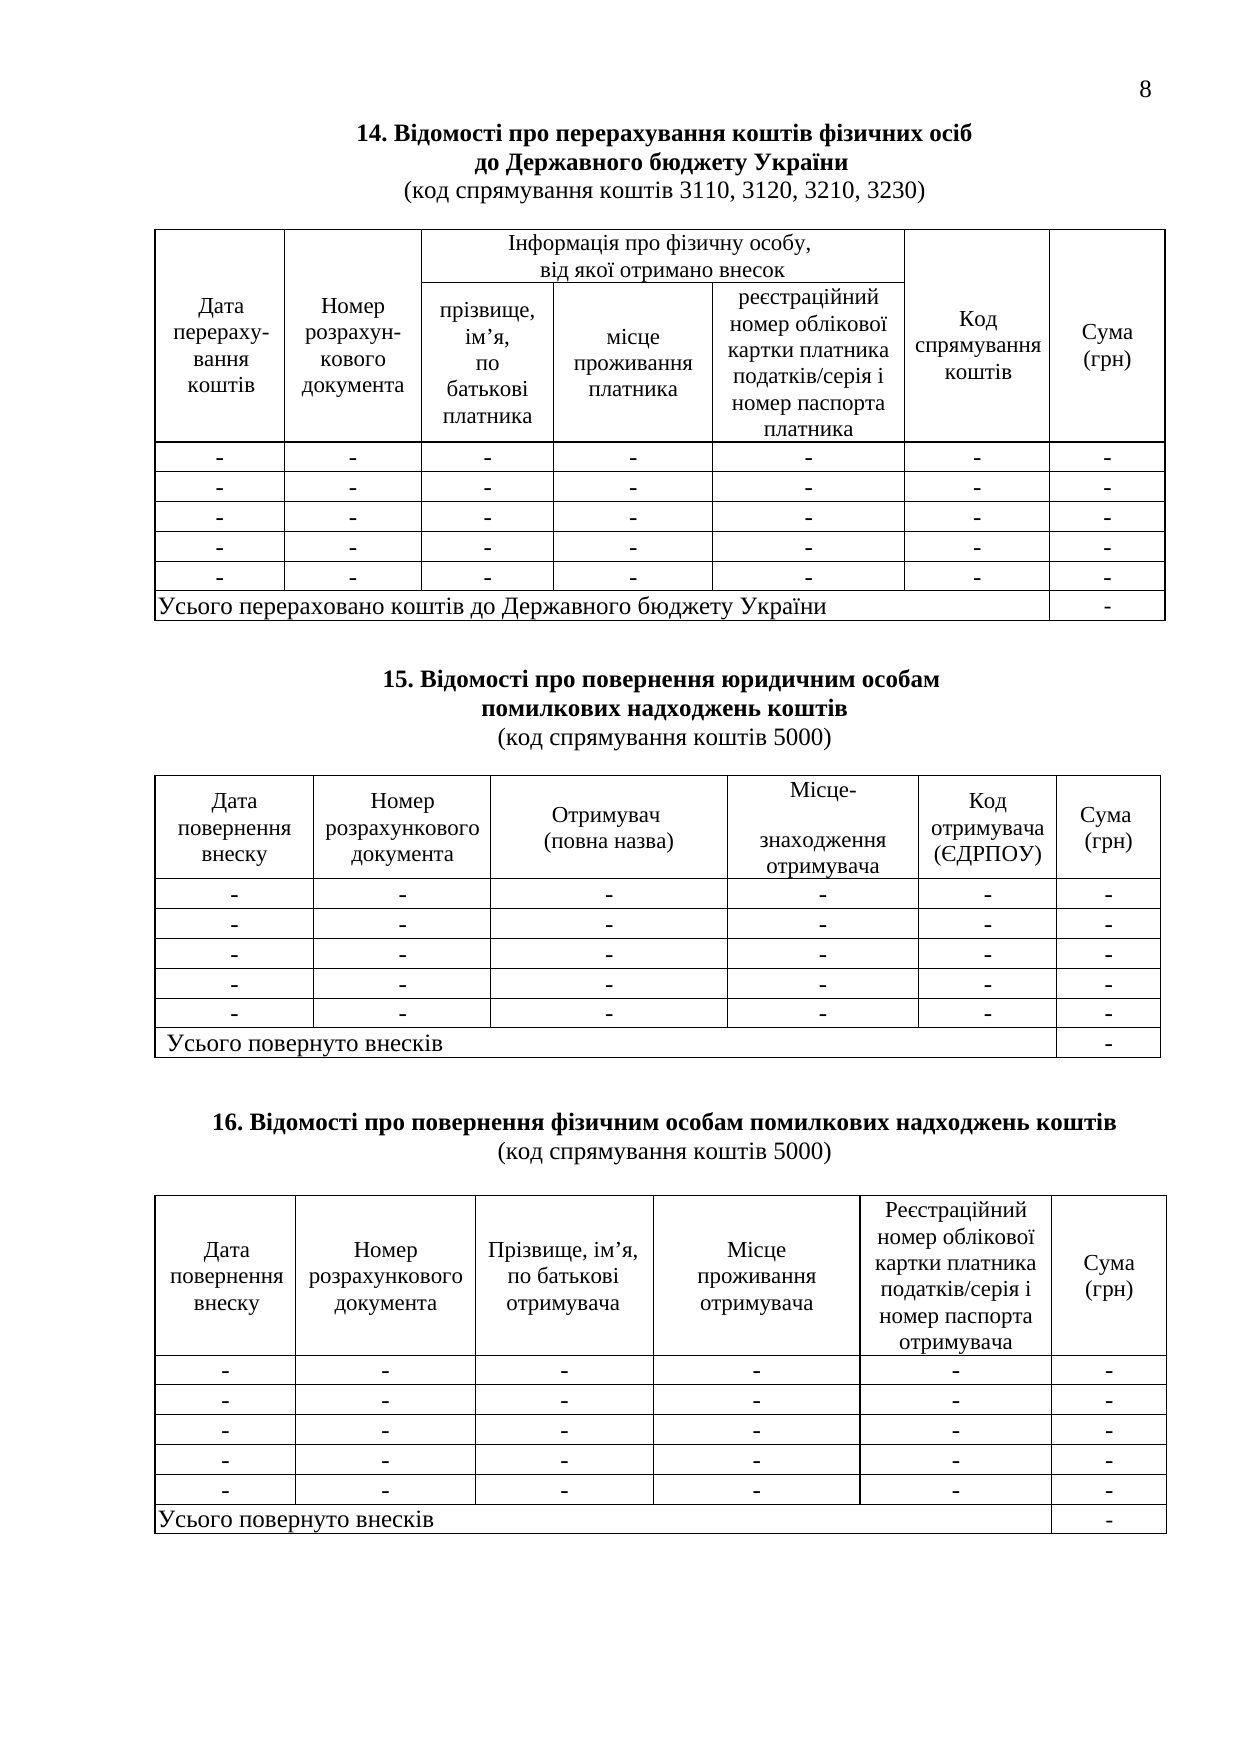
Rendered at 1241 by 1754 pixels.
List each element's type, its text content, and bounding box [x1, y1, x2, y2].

table_cell - [285, 443, 421, 471]
table_cell - [156, 969, 313, 997]
subtitle 14. Відомості про перерахування коштів фізичних осіб [177, 118, 1152, 147]
table_cell - [491, 909, 727, 938]
table_cell - [156, 1445, 295, 1474]
table_header Сума (грн) [1050, 230, 1164, 441]
table_cell - [1057, 909, 1160, 938]
table_cell - [905, 502, 1049, 531]
table_cell - [156, 502, 284, 531]
table_cell - [491, 969, 727, 997]
table_cell - [1052, 1415, 1166, 1444]
table_cell - [1057, 939, 1160, 968]
table_header Дата повернення внеску [156, 776, 313, 878]
table_cell - [422, 472, 553, 501]
table_cell - [285, 472, 421, 501]
table_cell - [919, 879, 1056, 908]
table_cell - [314, 939, 490, 968]
table_cell - [296, 1475, 475, 1503]
table_cell - [1057, 1028, 1160, 1057]
table_cell - [1050, 591, 1164, 620]
table_cell - [296, 1356, 475, 1384]
table_cell - [422, 502, 553, 531]
table_cell - [654, 1356, 859, 1384]
table_header Місце проживання отримувача [654, 1196, 859, 1354]
table_cell - [1052, 1385, 1166, 1414]
table_cell - [296, 1445, 475, 1474]
table_cell - [491, 939, 727, 968]
table_header Дата повернення внеску [156, 1196, 295, 1354]
table_header Код отримувача (ЄДРПОУ) [919, 776, 1056, 878]
table_cell - [861, 1415, 1051, 1444]
table_cell - [919, 999, 1056, 1027]
table_cell - [919, 939, 1056, 968]
subtitle 15. Відомості про повернення юридичним особам помилкових надходжень коштів [177, 664, 1152, 722]
table_header Прізвище, ім’я, по батькові отримувача [476, 1196, 653, 1354]
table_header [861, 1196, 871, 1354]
table_cell - [156, 879, 313, 908]
table_cell - [156, 1415, 295, 1444]
table_cell - [919, 969, 1056, 997]
table_header Дата перераху- вання коштів [156, 230, 284, 441]
table_cell - [476, 1385, 653, 1414]
table_cell - [1052, 1445, 1166, 1474]
table_cell - [713, 472, 904, 501]
table_cell - [296, 1415, 475, 1444]
table_cell - [1050, 443, 1164, 471]
table_cell - [1050, 532, 1164, 561]
table_cell Усього перераховано коштів до Державного бюджету України [156, 591, 1049, 620]
table_cell Усього повернуто внесків [156, 1505, 1051, 1533]
table_cell - [905, 443, 1049, 471]
table_cell - [905, 562, 1049, 590]
table_cell - [1052, 1505, 1166, 1533]
table_cell - [156, 532, 284, 561]
table_cell - [1052, 1356, 1166, 1384]
table_cell - [422, 532, 553, 561]
table_cell - [422, 443, 553, 471]
table_cell - [713, 562, 904, 590]
table_cell - [1050, 502, 1164, 531]
table_cell - [1052, 1475, 1166, 1503]
table_cell - [314, 909, 490, 938]
table_cell - [285, 502, 421, 531]
table_cell - [728, 939, 918, 968]
table_header Номер розрахун- кового документа [285, 230, 421, 441]
table_cell - [905, 472, 1049, 501]
table_cell - [1057, 879, 1160, 908]
table_cell - [156, 1356, 295, 1384]
table_cell - [713, 532, 904, 561]
table_cell - [476, 1356, 653, 1384]
table_cell - [1050, 562, 1164, 590]
table_header Інформація про фізичну особу, від якої отримано внесок [422, 230, 904, 282]
table_cell - [491, 879, 727, 908]
table_cell - [476, 1475, 653, 1503]
table_cell - [728, 999, 918, 1027]
table_cell - [156, 909, 313, 938]
table_cell - [554, 472, 712, 501]
table_cell - [654, 1475, 859, 1503]
table_cell - [728, 909, 918, 938]
table_header Сума (грн) [1057, 776, 1160, 878]
table_cell - [476, 1445, 653, 1474]
table_cell - [861, 1445, 1051, 1474]
table_cell - [285, 532, 421, 561]
table_cell - [861, 1356, 1051, 1384]
table_cell - [156, 1475, 295, 1503]
table_cell - [314, 999, 490, 1027]
table_cell - [1050, 472, 1164, 501]
table_cell - [713, 443, 904, 471]
table_cell - [919, 909, 1056, 938]
table_cell Усього повернуто внесків [156, 1028, 1056, 1057]
table_cell - [728, 969, 918, 997]
table_cell - [296, 1385, 475, 1414]
table_cell прізвище, ім’я, по батькові платника [422, 283, 553, 441]
text до Державного бюджету України (код спрямування коштів 3110, 3120, 3210, 3230) [177, 147, 1152, 204]
table_cell - [156, 562, 284, 590]
table_cell - [156, 443, 284, 471]
table_cell - [861, 1385, 1051, 1414]
table_header Номер розрахункового документа [314, 776, 490, 878]
table_cell - [1057, 969, 1160, 997]
table_cell - [713, 502, 904, 531]
table_cell - [728, 879, 918, 908]
subtitle 16. Відомості про повернення фізичним особам помилкових надходжень коштів (код спрямування коштів 5000) [177, 1107, 1152, 1165]
subtitle (код спрямування коштів 5000) [177, 722, 1152, 751]
table_cell - [314, 969, 490, 997]
table_cell - [156, 1385, 295, 1414]
table_cell - [554, 562, 712, 590]
table_cell - [156, 472, 284, 501]
table_header Отримувач (повна назва) [491, 776, 727, 878]
table_cell - [156, 939, 313, 968]
table_cell - [422, 562, 553, 590]
table_cell - [654, 1415, 859, 1444]
table_cell - [654, 1385, 859, 1414]
table_header Сума (грн) [1052, 1196, 1166, 1354]
table_header Номер розрахункового документа [296, 1196, 475, 1354]
table_cell - [905, 532, 1049, 561]
table_cell - [156, 999, 313, 1027]
table_cell - [491, 999, 727, 1027]
table_cell - [285, 562, 421, 590]
table_cell - [554, 443, 712, 471]
table_cell - [554, 532, 712, 561]
table_cell - [554, 502, 712, 531]
table_cell - [861, 1475, 1051, 1503]
table_cell - [476, 1415, 653, 1444]
table_cell - [1057, 999, 1160, 1027]
table_cell місце проживання платника [554, 283, 712, 441]
table_header Код спрямування коштів [905, 230, 1049, 441]
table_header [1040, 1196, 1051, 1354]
table_cell - [654, 1445, 859, 1474]
table_cell - [314, 879, 490, 908]
